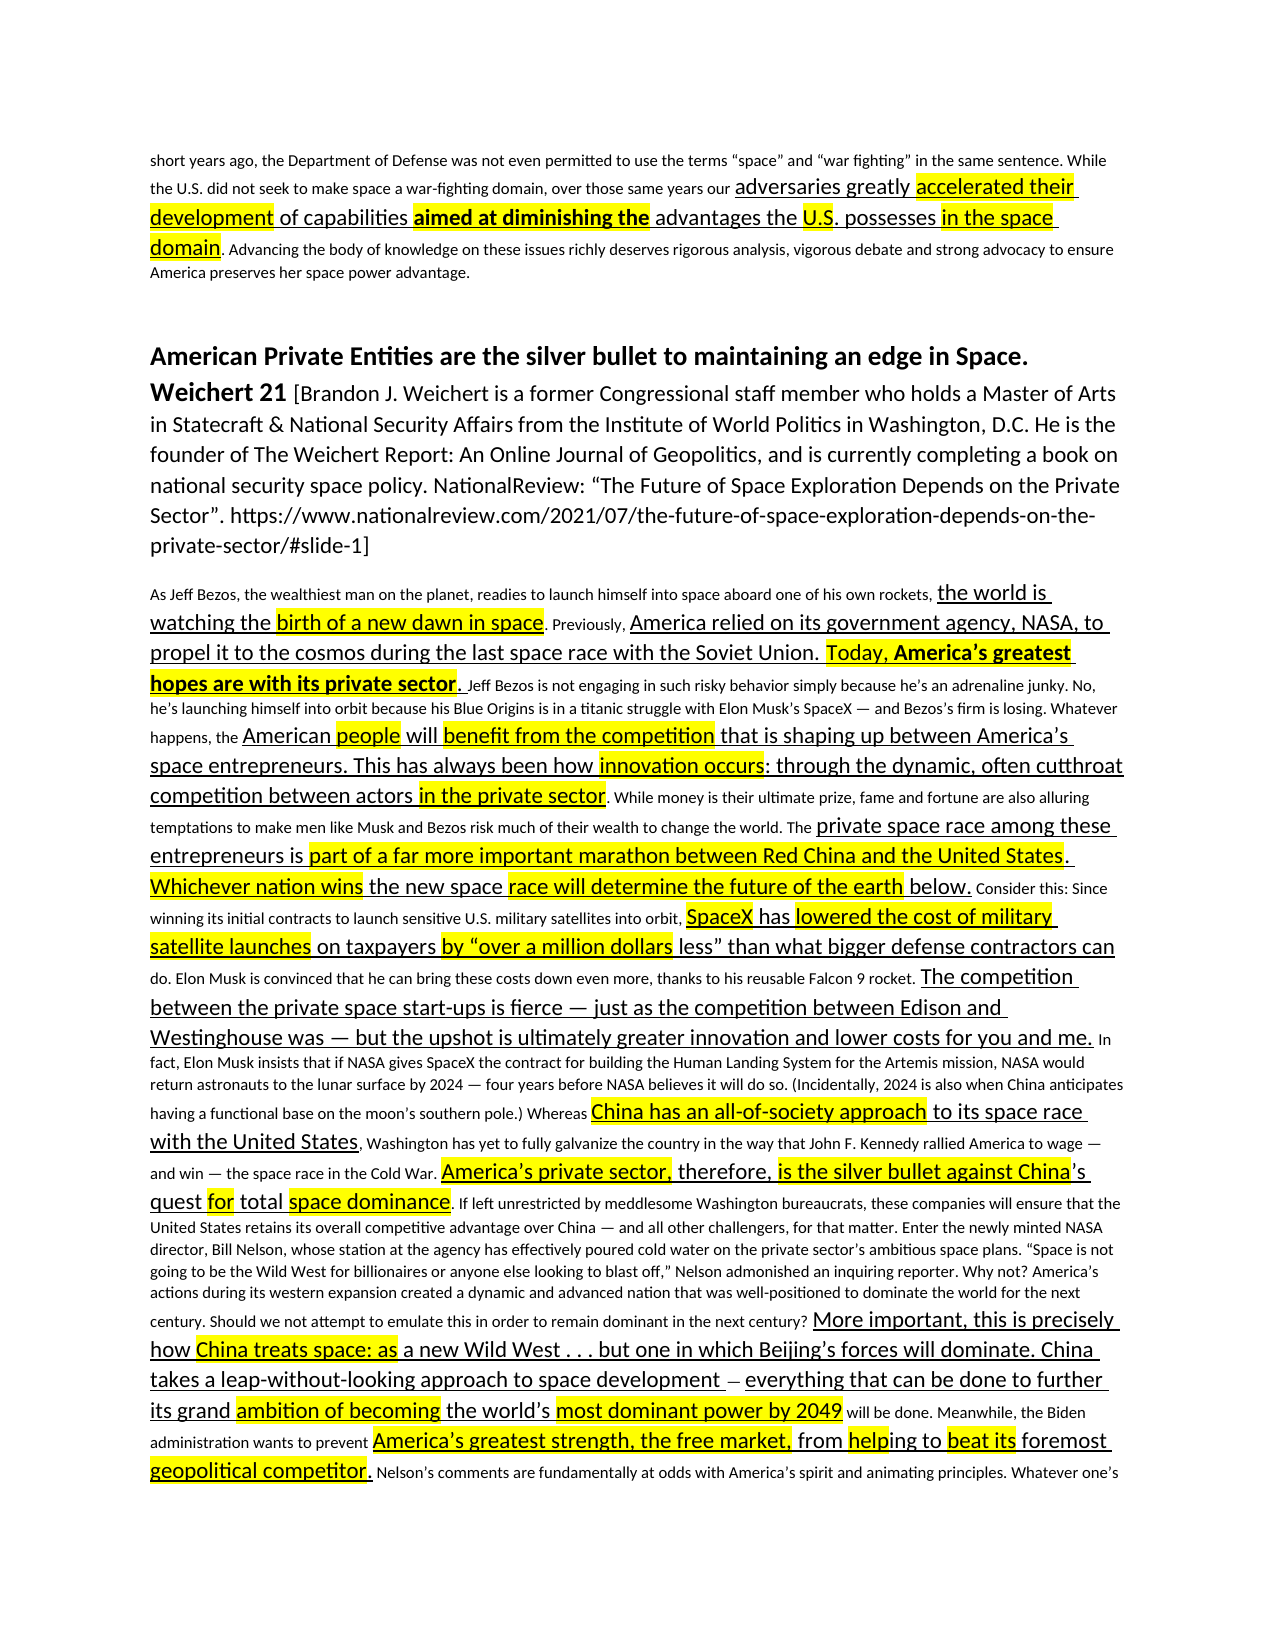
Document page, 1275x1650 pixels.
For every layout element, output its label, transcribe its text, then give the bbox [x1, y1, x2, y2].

subtitle American Private Entities are the silver bullet to maintaining an edge in Space. [150, 339, 1125, 373]
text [150, 578, 1125, 1484]
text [150, 150, 1125, 283]
text Weichert 21 [Brandon J. Weichert is a former Congressional staff member who holds a Master of Arts in Statecraft & National Security Affairs from the Institute of World Politics in Washington, D.C. He is the founder of The Weichert Report: An Online Journal of Geopolitics, and is currently completing a book on national security space policy. NationalReview: “The Future of Space Exploration Depends on the Private Sector”. https://www.nationalreview.com/2021/07/the-future-of-space-exploration-depends-on-the-private-sector/#slide-1] [150, 375, 1125, 559]
